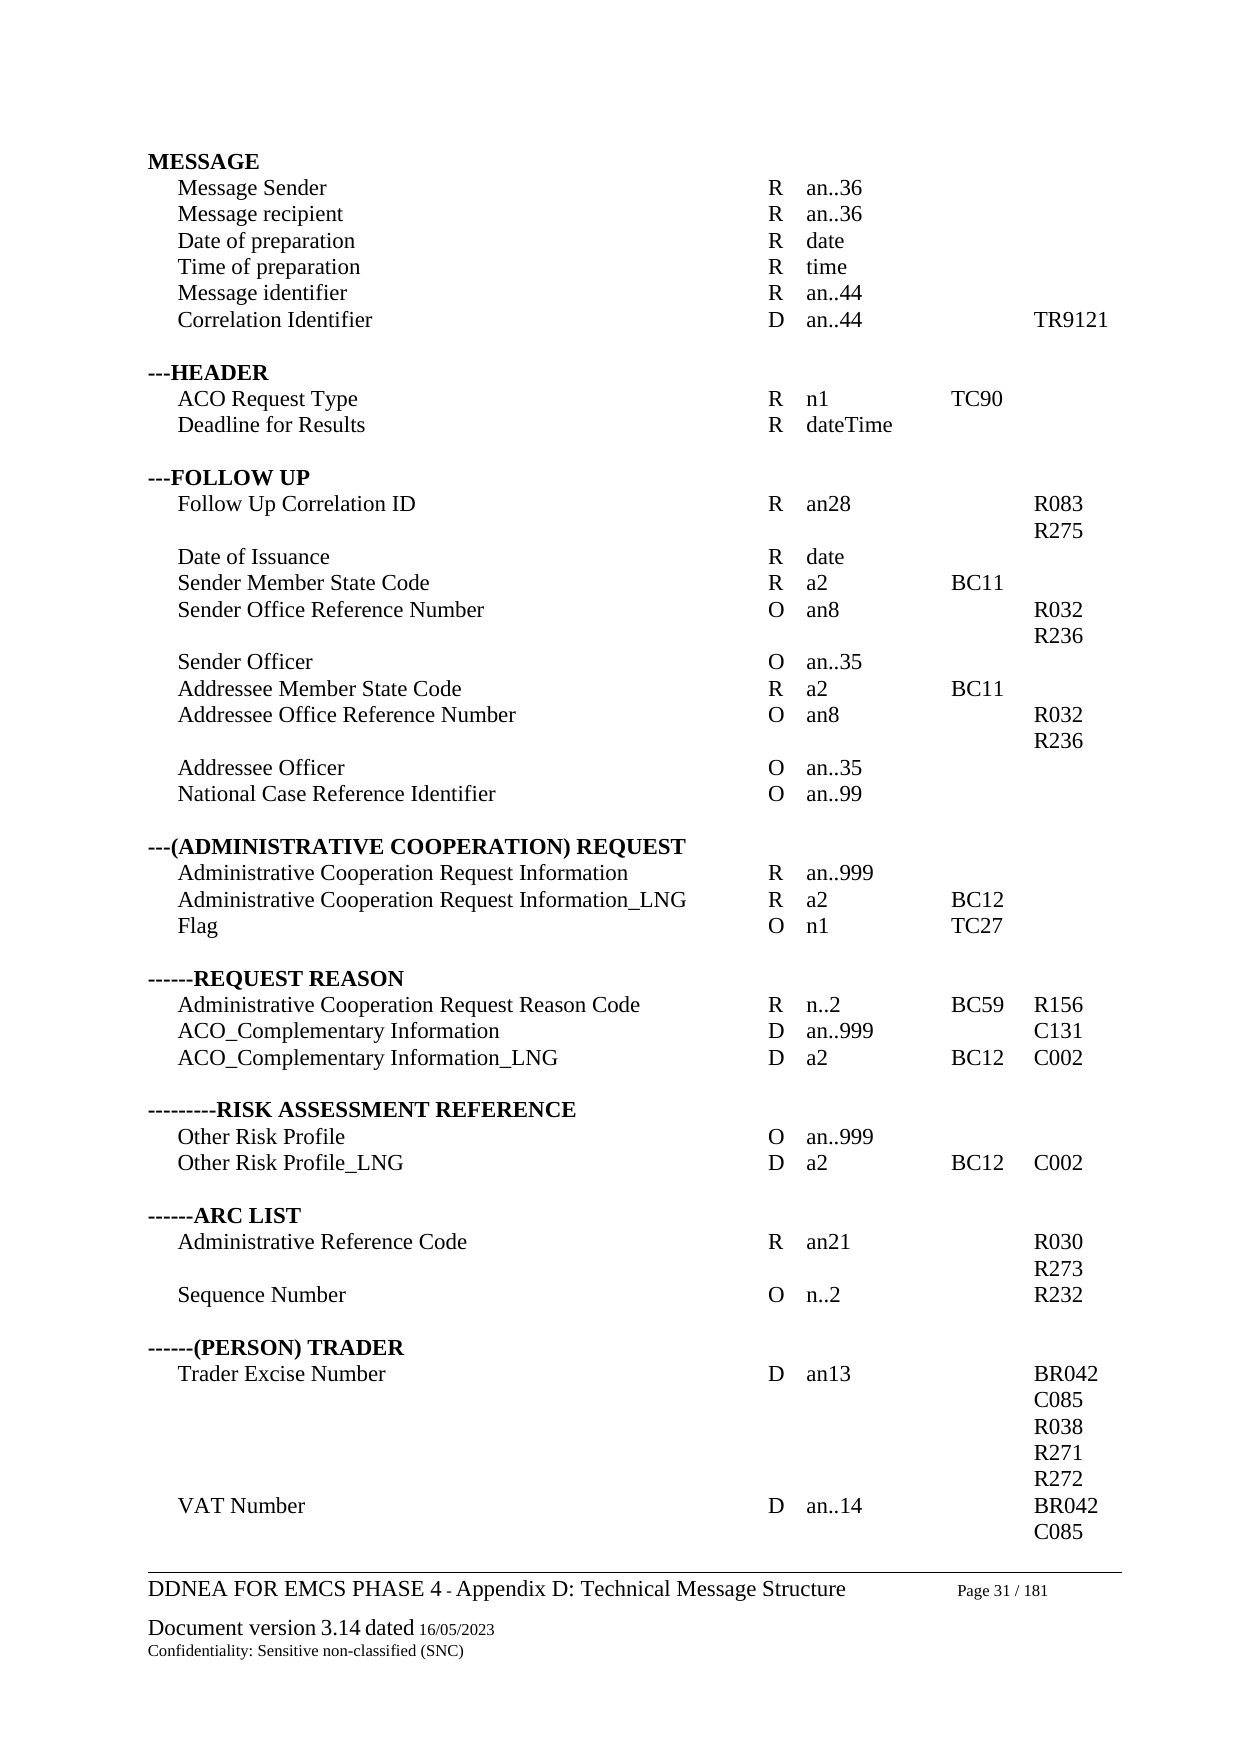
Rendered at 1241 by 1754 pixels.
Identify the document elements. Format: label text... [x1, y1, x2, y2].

text ---(ADMINISTRATIVE COOPERATION) REQUEST [148, 833, 1122, 859]
text VAT Number D an..14 BR042 [148, 1492, 1122, 1518]
text ACO Request Type R n1 TC90 [148, 385, 1122, 411]
text ------REQUEST REASON [148, 965, 1122, 991]
text Trader Excise Number D an13 BR042 [148, 1360, 1122, 1386]
text R236 [148, 727, 1122, 754]
text C085 [148, 1518, 1122, 1544]
text Administrative Cooperation Request Information_LNG R a2 BC12 [148, 886, 1122, 912]
text Date of preparation R date [148, 227, 1122, 253]
text ------ARC LIST [148, 1202, 1122, 1228]
text ---FOLLOW UP [148, 464, 1122, 490]
text Other Risk Profile O an..999 [148, 1123, 1122, 1149]
text Message Sender R an..36 [148, 174, 1122, 200]
text Sender Office Reference Number O an8 R032 [148, 596, 1122, 622]
text Message identifier R an..44 [148, 279, 1122, 306]
text Date of Issuance R date [148, 543, 1122, 569]
text Addressee Office Reference Number O an8 R032 [148, 701, 1122, 727]
text C085 [148, 1386, 1122, 1413]
text Sequence Number O n..2 R232 [148, 1281, 1122, 1307]
text Sender Officer O an..35 [148, 648, 1122, 675]
text R273 [148, 1254, 1122, 1281]
text R038 [148, 1413, 1122, 1439]
text Administrative Cooperation Request Information R an..999 [148, 859, 1122, 886]
text Deadline for Results R dateTime [148, 411, 1122, 438]
text ACO_Complementary Information_LNG D a2 BC12 C002 [148, 1044, 1122, 1070]
text R236 [148, 622, 1122, 648]
text Other Risk Profile_LNG D a2 BC12 C002 [148, 1149, 1122, 1176]
text Flag O n1 TC27 [148, 912, 1122, 938]
text ---HEADER [148, 358, 1122, 385]
text MESSAGE [148, 148, 1122, 174]
text ACO_Complementary Information D an..999 C131 [148, 1017, 1122, 1044]
text Addressee Member State Code R a2 BC11 [148, 675, 1122, 701]
text Correlation Identifier D an..44 TR9121 [148, 306, 1122, 332]
text R271 [148, 1439, 1122, 1465]
text ------(PERSON) TRADER [148, 1334, 1122, 1360]
text R275 [148, 517, 1122, 543]
text Time of preparation R time [148, 253, 1122, 279]
text Follow Up Correlation ID R an28 R083 [148, 490, 1122, 517]
text Message recipient R an..36 [148, 200, 1122, 227]
text National Case Reference Identifier O an..99 [148, 780, 1122, 807]
text Sender Member State Code R a2 BC11 [148, 569, 1122, 596]
text ---------RISK ASSESSMENT REFERENCE [148, 1096, 1122, 1123]
text R272 [148, 1465, 1122, 1492]
text Administrative Cooperation Request Reason Code R n..2 BC59 R156 [148, 991, 1122, 1017]
text Addressee Officer O an..35 [148, 754, 1122, 780]
text Administrative Reference Code R an21 R030 [148, 1228, 1122, 1254]
